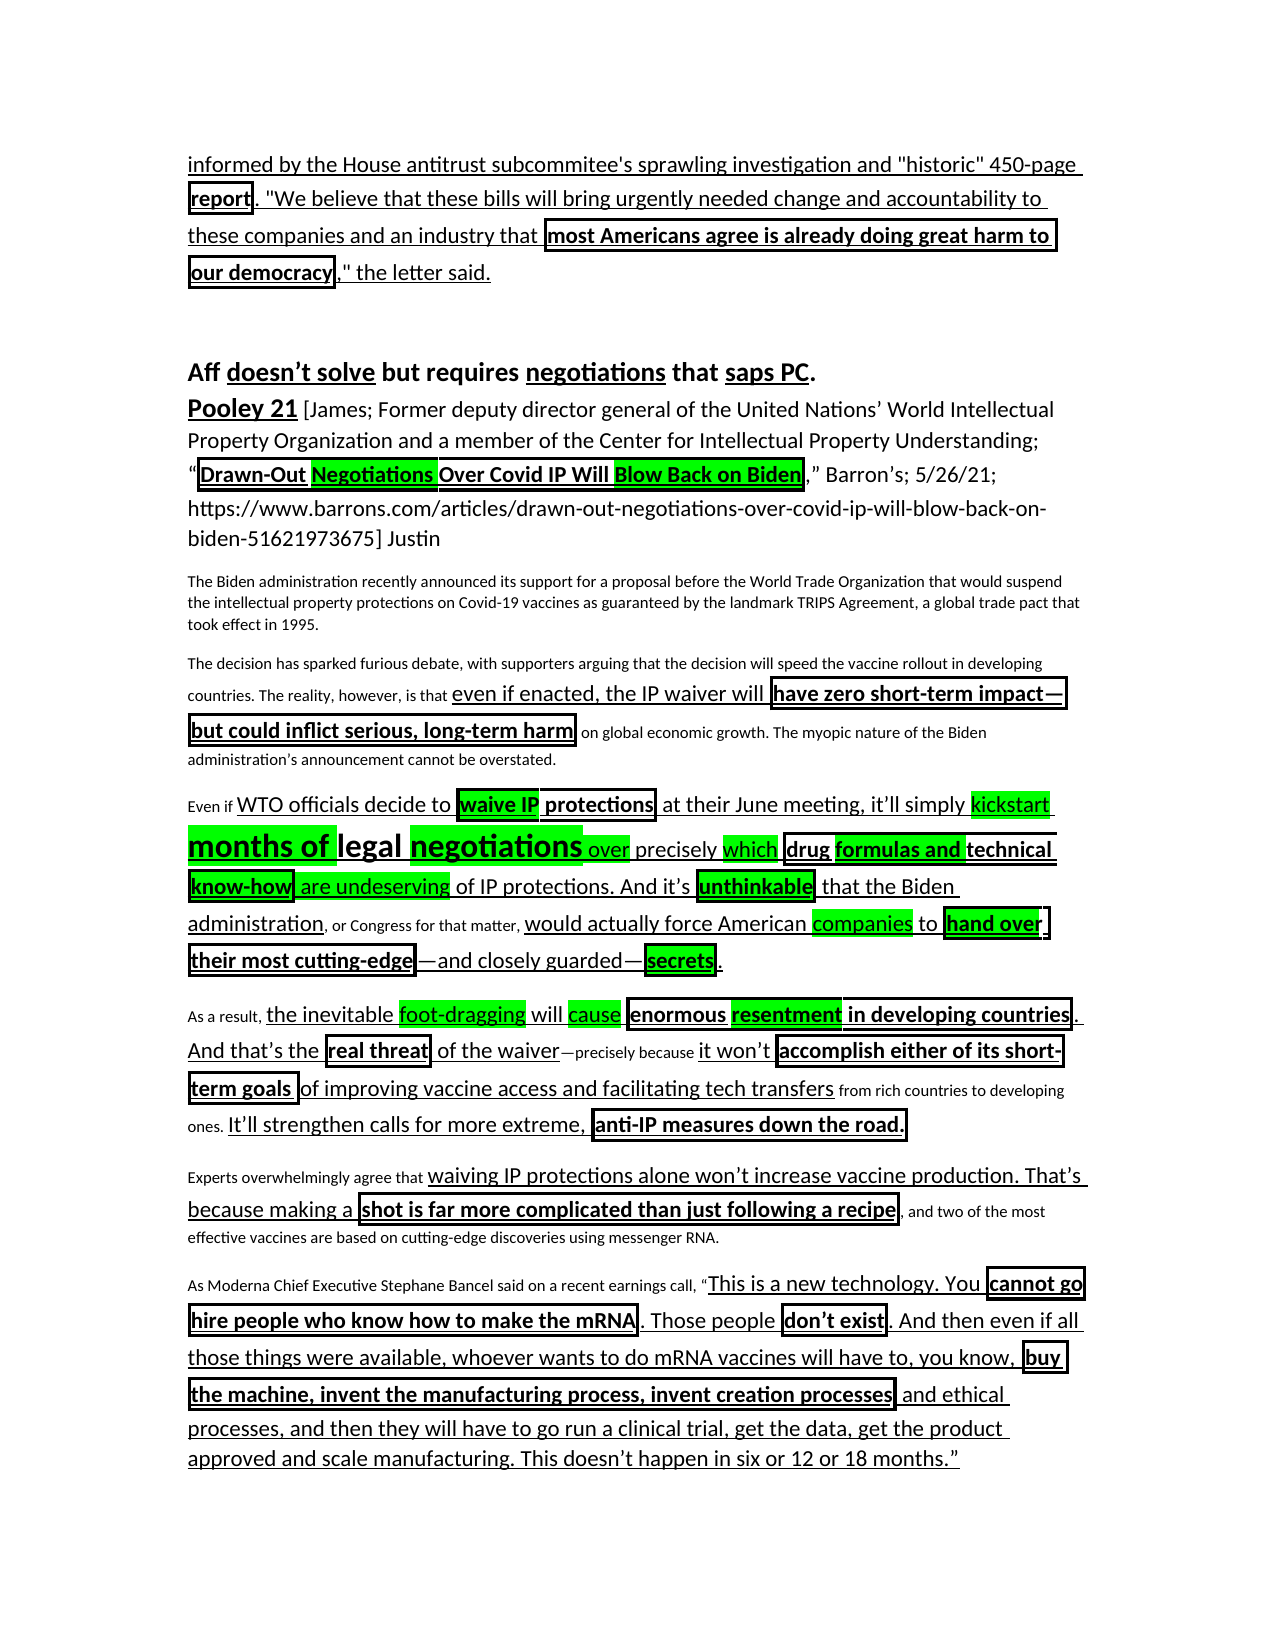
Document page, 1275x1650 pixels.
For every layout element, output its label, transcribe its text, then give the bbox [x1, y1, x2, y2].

text As a result, the inevitable foot-dragging will cause enormous resentment in developing countries. And that’s the real threat of the waiver—precisely because it won’t accomplish either of its short-term goals of improving vaccine access and facilitating tech transfers from rich countries to developing ones. It’ll strengthen calls for more extreme, anti-IP measures down the road. [187, 997, 1087, 1142]
text Even if WTO officials decide to waive IP protections at their June meeting, it’ll simply kickstart months of legal negotiations over precisely which drug formulas and technical know-how are undeserving of IP protections. And it’s unthinkable that the Biden administration, or Congress for that matter, would actually force American companies to hand over their most cutting-edge—and closely guarded—secrets. [187, 787, 1087, 977]
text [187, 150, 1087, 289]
text As Moderna Chief Executive Stephane Bancel said on a recent earnings call, “This is a new technology. You cannot go hire people who know how to make the mRNA. Those people don’t exist. And then even if all those things were available, whoever wants to do mRNA vaccines will have to, you know, buy the machine, invent the manufacturing process, invent creation processes and ethical processes, and then they will have to go run a clinical trial, get the data, get the product approved and scale manufacturing. This doesn’t happen in six or 12 or 18 months.” [187, 1266, 1087, 1472]
text Pooley 21 [James; Former deputy director general of the United Nations’ World Intellectual Property Organization and a member of the Center for Intellectual Property Understanding; “Drawn-Out Negotiations Over Covid IP Will Blow Back on Biden,” Barron’s; 5/26/21; https://www.barrons.com/articles/drawn-out-negotiations-over-covid-ip-will-blow-back-on-biden-51621973675] Justin [187, 391, 1087, 552]
text Experts overwhelmingly agree that waiving IP protections alone won’t increase vaccine production. That’s because making a shot is far more complicated than just following a recipe, and two of the most effective vaccines are based on cutting-edge discoveries using messenger RNA. [187, 1161, 1087, 1248]
text The Biden administration recently announced its support for a proposal before the World Trade Organization that would suspend the intellectual property protections on Covid-19 vaccines as guaranteed by the landmark TRIPS Agreement, a global trade pact that took effect in 1995. [187, 571, 1087, 635]
subtitle Aff doesn’t solve but requires negotiations that saps PC. [187, 355, 1087, 388]
text The decision has sparked furious debate, with supporters arguing that the decision will speed the vaccine rollout in developing countries. The reality, however, is that even if enacted, the IP waiver will have zero short-term impact—but could inflict serious, long-term harm on global economic growth. The myopic nature of the Biden administration’s announcement cannot be overstated. [187, 653, 1087, 769]
